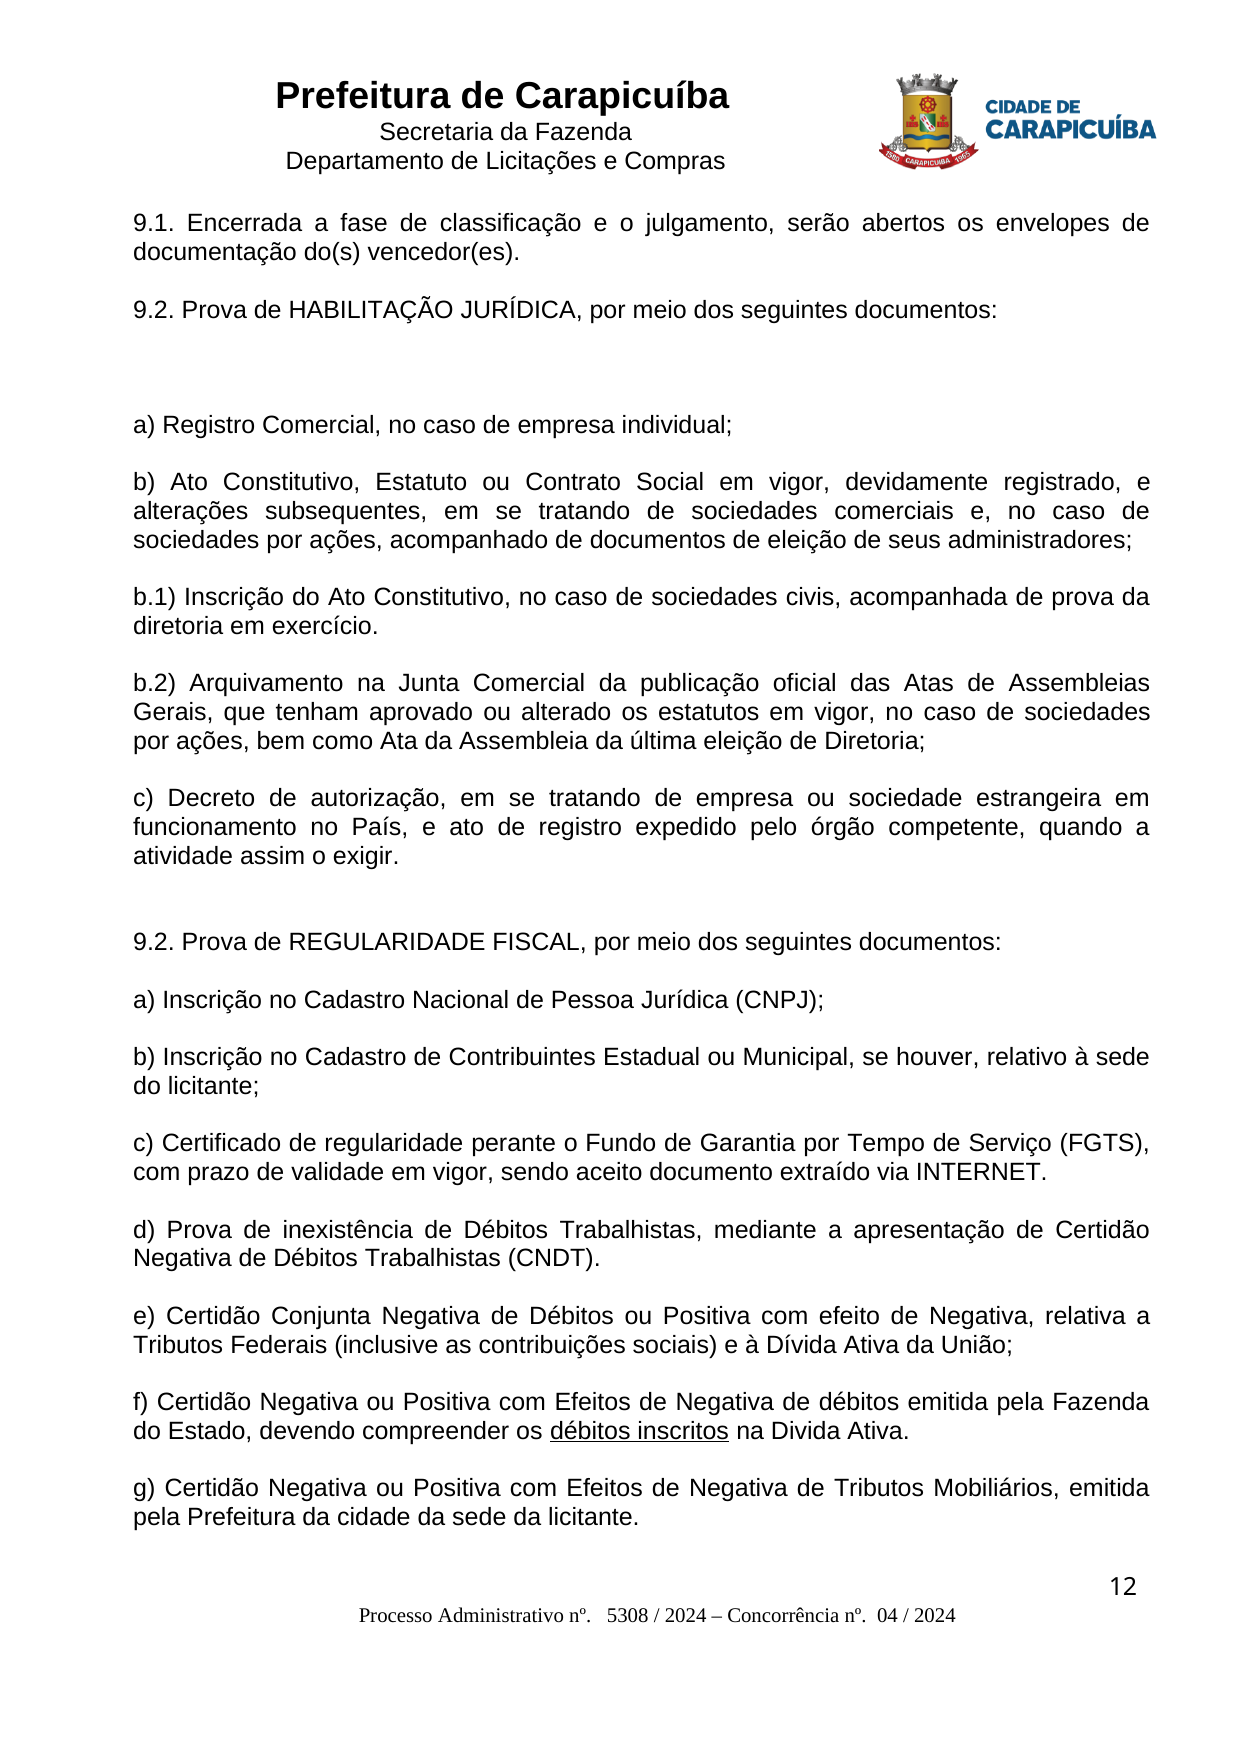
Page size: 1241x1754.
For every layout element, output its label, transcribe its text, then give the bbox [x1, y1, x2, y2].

text c) Certificado de regularidade perante o Fundo de Garantia por Tempo de Serviço (FGTS), com prazo de validade em vigor, sendo aceito documento extraído via INTERNET. [133, 1128, 1152, 1186]
text b.1) Inscrição do Ato Constitutivo, no caso de sociedades civis, acompanhada de prova da diretoria em exercício. [133, 582, 1152, 640]
text 9.2. Prova de REGULARIDADE FISCAL, por meio dos seguintes documentos: [133, 927, 1152, 956]
text d) Prova de inexistência de Débitos Trabalhistas, mediante a apresentação de Certidão Negativa de Débitos Trabalhistas (CNDT). [133, 1215, 1152, 1272]
picture [877, 65, 1159, 172]
text 9.1. Encerrada a fase de classificação e o julgamento, serão abertos os envelopes de documentação do(s) vencedor(es). [133, 208, 1152, 266]
text c) Decreto de autorização, em se tratando de empresa ou sociedade estrangeira em funcionamento no País, e ato de registro expedido pelo órgão competente, quando a atividade assim o exigir. [133, 783, 1152, 870]
text f) Certidão Negativa ou Positiva com Efeitos de Negativa de débitos emitida pela Fazenda do Estado, devendo compreender os débitos inscritos na Divida Ativa. [133, 1387, 1152, 1445]
text 9.2. Prova de HABILITAÇÃO JURÍDICA, por meio dos seguintes documentos: [133, 295, 1152, 323]
text a) Inscrição no Cadastro Nacional de Pessoa Jurídica (CNPJ); [133, 985, 1152, 1013]
text b.2) Arquivamento na Junta Comercial da publicação oficial das Atas de Assembleias Gerais, que tenham aprovado ou alterado os estatutos em vigor, no caso de sociedades por ações, bem como Ata da Assembleia da última eleição de Diretoria; [133, 668, 1152, 755]
text e) Certidão Conjunta Negativa de Débitos ou Positiva com efeito de Negativa, relativa a Tributos Federais (inclusive as contribuições sociais) e à Dívida Ativa da União; [133, 1301, 1152, 1358]
text b) Inscrição no Cadastro de Contribuintes Estadual ou Municipal, se houver, relativo à sede do licitante; [133, 1042, 1152, 1100]
text g) Certidão Negativa ou Positiva com Efeitos de Negativa de Tributos Mobiliários, emitida pela Prefeitura da cidade da sede da licitante. [133, 1473, 1152, 1531]
text a) Registro Comercial, no caso de empresa individual; [133, 410, 1152, 438]
text b) Ato Constitutivo, Estatuto ou Contrato Social em vigor, devidamente registrado, e alterações subsequentes, em se tratando de sociedades comerciais e, no caso de sociedades por ações, acompanhado de documentos de eleição de seus administradores; [133, 467, 1152, 553]
